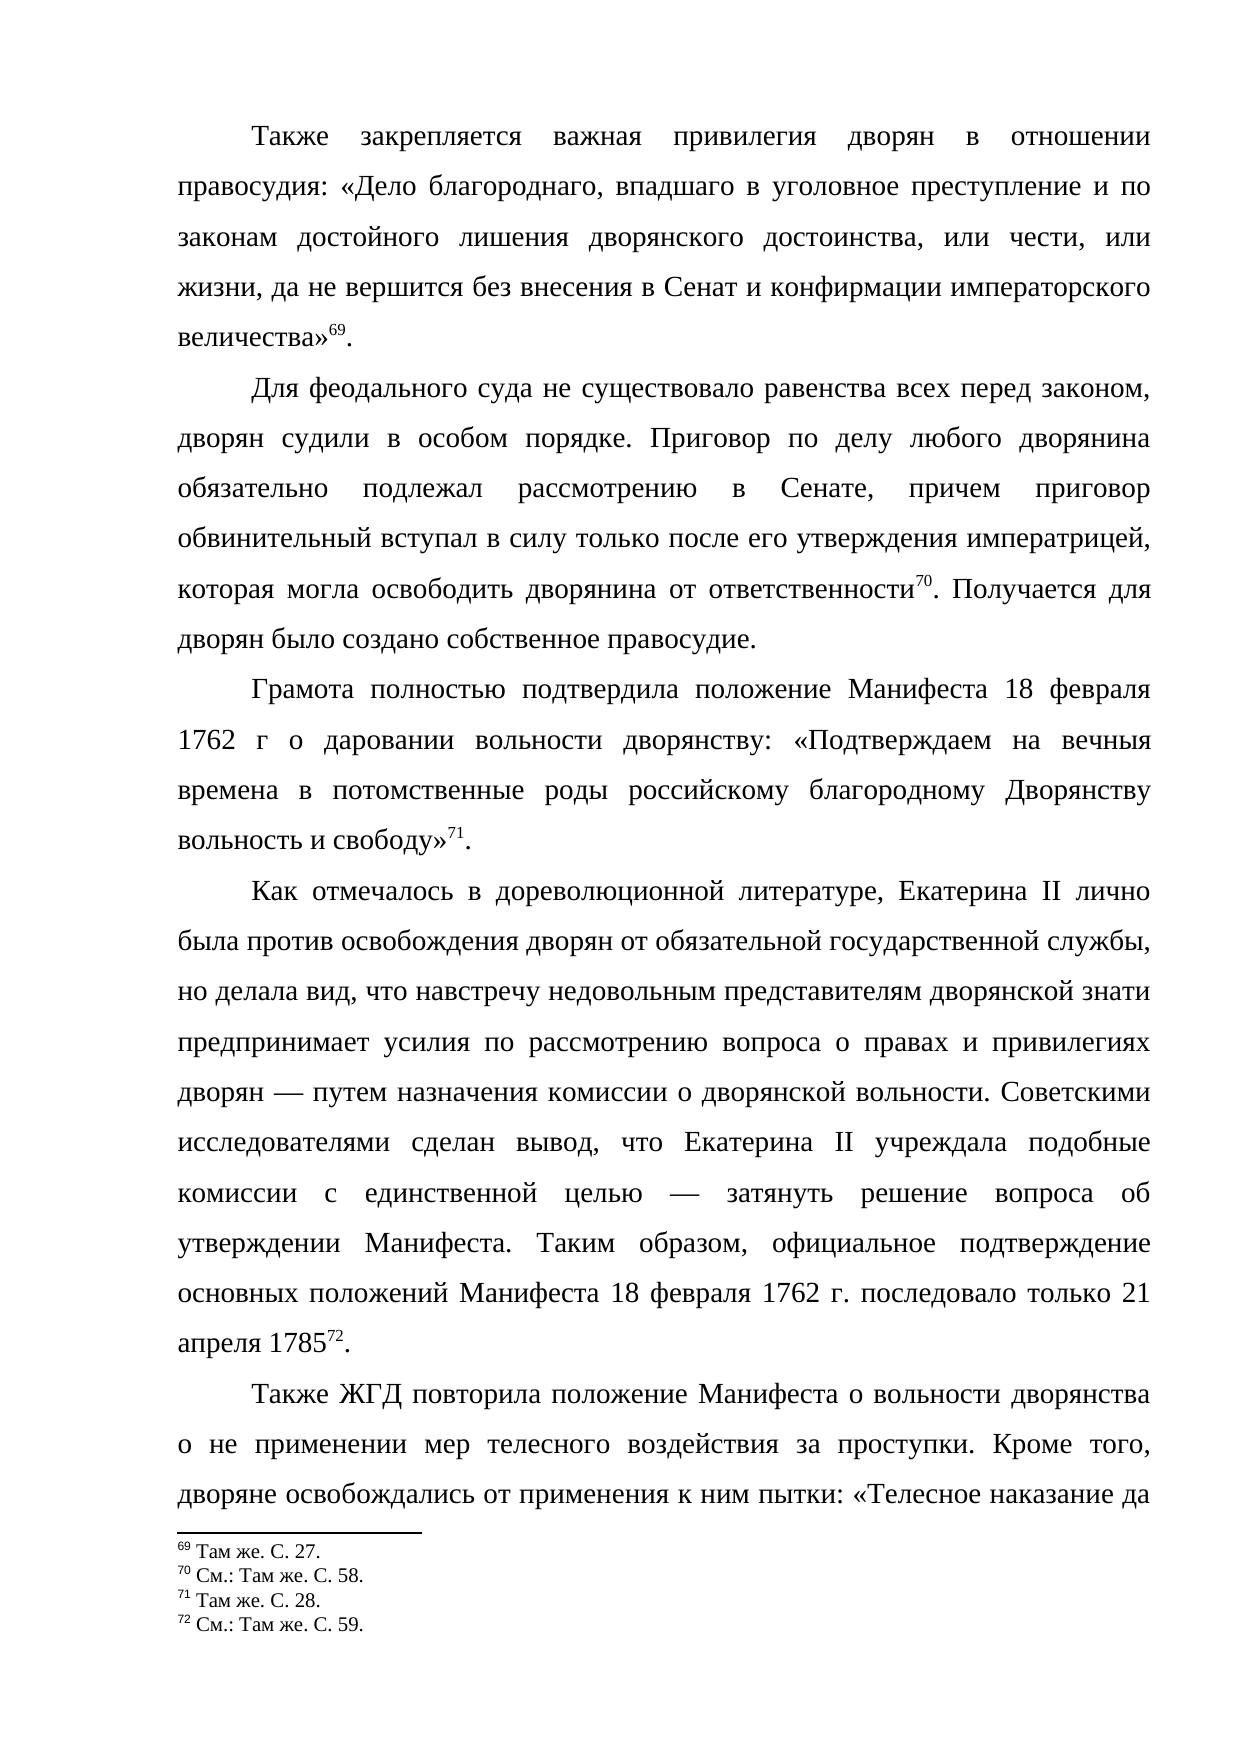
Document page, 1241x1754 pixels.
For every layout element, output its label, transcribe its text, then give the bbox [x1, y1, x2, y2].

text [177, 1376, 1152, 1510]
text Для феодального суда не существовало равенства всех перед законом, дворян судили в особом порядке. Приговор по делу любого дворянина обязательно подлежал рассмотрению в Сенате, причем приговор обвинительный вступал в силу только после его утверждения императрицей, которая могла освободить дворянина от ответственности. Получается для дворян было создано собственное правосудие. [177, 370, 1152, 655]
text Также закрепляется важная привилегия дворян в отношении правосудия: «Дело благороднаго, впадшаго в уголовное преступление и по законам достойного лишения дворянского достоинства, или чести, или жизни, да не вершится без внесения в Сенат и конфирмации императорского величества». [177, 118, 1152, 353]
text Как отмечалось в дореволюционной литературе, Екатерина II лично была против освобождения дворян от обязательной государственной службы, но делала вид, что навстречу недовольным представителям дворянской знати предпринимает усилия по рассмотрению вопроса о правах и привилегиях дворян — путем назначения комиссии о дворянской вольности. Советскими исследователями сделан вывод, что Екатерина II учреждала подобные комиссии с единственной целью — затянуть решение вопроса об утверждении Манифеста. Таким образом, официальное подтверждение основных положений Манифеста 18 февраля . последовало только 21 апреля 1785. [177, 873, 1152, 1359]
text Грамота полностью подтвердила положение Манифеста 18 февраля о даровании вольности дворянству: «Подтверждаем на вечныя времена в потомственные роды российскому благородному Дворянству вольность и свободу». [177, 672, 1152, 856]
